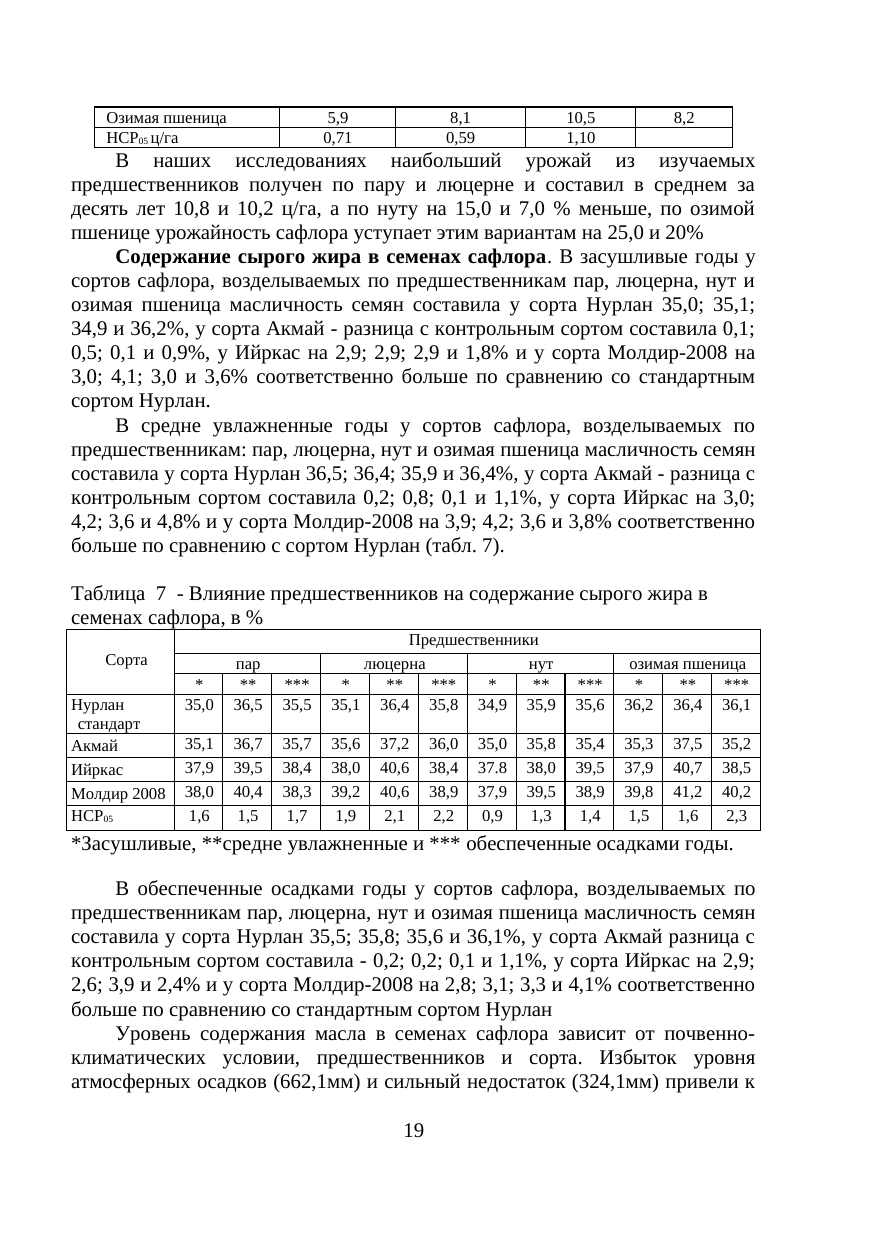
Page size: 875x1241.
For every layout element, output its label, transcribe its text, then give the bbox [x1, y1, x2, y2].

table_cell 36,4 [370, 695, 418, 733]
table_cell *** [566, 674, 613, 693]
text *Засушливые, **средне увлажненные и *** обеспеченные осадками годы. [71, 831, 756, 855]
table_cell 38,4 [419, 758, 467, 781]
table_cell 36,0 [419, 734, 467, 757]
table_cell 37,9 [175, 758, 222, 781]
table_cell ** [223, 674, 271, 693]
table_cell 35,9 [517, 695, 564, 733]
table_cell 38,0 [517, 758, 564, 781]
table_cell 39,2 [321, 782, 369, 805]
table_cell Нурлан стандарт [67, 695, 174, 733]
table_cell *** [272, 674, 320, 693]
table_cell 35,2 [712, 734, 760, 757]
table_cell 38,0 [321, 758, 369, 781]
table_cell *** [712, 674, 760, 693]
table_cell 0,71 [280, 128, 395, 147]
table_cell 36,4 [663, 695, 711, 733]
table_cell 1,3 [517, 806, 564, 830]
table_cell 1,10 [526, 128, 635, 147]
table_cell 1,6 [663, 806, 711, 830]
table_cell Ийркас [67, 758, 174, 781]
table_cell 41,2 [663, 782, 711, 805]
table_cell 35,5 [272, 695, 320, 733]
table_cell 5,9 [280, 108, 395, 127]
table_cell * [468, 674, 516, 693]
table_cell 35,1 [321, 695, 369, 733]
table_cell 36,7 [223, 734, 271, 757]
text Содержание сырого жира в семенах сафлора. В засушливые годы у сортов сафлора, возделываемых по предшественникам пар, люцерна, нут и озимая пшеница масличность семян составила у сорта Нурлан 35,0; 35,1; 34,9 и 36,2%, у сорта Акмай - разница с контрольным сортом составила 0,1; 0,5; 0,1 и 0,9%, у Ийркас на 2,9; 2,9; 2,9 и 1,8% и у сорта Молдир-2008 на 3,0; 4,1; 3,0 и 3,6% соответственно больше по сравнению со стандартным сортом Нурлан. [71, 244, 756, 412]
table_header Предшественники [175, 630, 760, 653]
table_cell 35,8 [517, 734, 564, 757]
table_cell 37,9 [468, 782, 516, 805]
table_cell 37.8 [468, 758, 516, 781]
table_cell 8,1 [396, 108, 525, 127]
table_cell 0,59 [396, 128, 525, 147]
table_cell 38,5 [712, 758, 760, 781]
table_cell 38,9 [419, 782, 467, 805]
table_cell 2,2 [419, 806, 467, 830]
table_cell 38,9 [566, 782, 613, 805]
table_cell 40,6 [370, 758, 418, 781]
table_cell 40,4 [223, 782, 271, 805]
table_cell 8,2 [636, 108, 732, 127]
table_cell 35,1 [175, 734, 222, 757]
table_cell 35,0 [175, 695, 222, 733]
table_cell [636, 128, 732, 147]
table_cell 2,1 [370, 806, 418, 830]
table_cell 36,5 [223, 695, 271, 733]
table_cell 37,2 [370, 734, 418, 757]
table_cell ** [370, 674, 418, 693]
table_cell озимая пшеница [614, 654, 760, 673]
table_cell *** [419, 674, 467, 693]
table_cell 1,7 [272, 806, 320, 830]
table_cell 0,9 [468, 806, 516, 830]
table_cell Молдир 2008 [67, 782, 174, 805]
table_cell ** [517, 674, 564, 693]
table_cell 35,3 [614, 734, 662, 757]
text В обеспеченные осадками годы у сортов сафлора, возделываемых по предшественникам пар, люцерна, нут и озимая пшеница масличность семян составила у сорта Нурлан 35,5; 35,8; 35,6 и 36,1%, у сорта Акмай разница с контрольным сортом составила - 0,2; 0,2; 0,1 и 1,1%, у сорта Ийркас на 2,9; 2,6; 3,9 и 2,4% и у сорта Молдир-2008 на 2,8; 3,1; 3,3 и 4,1% соответственно больше по сравнению со стандартным сортом Нурлан [71, 876, 756, 1021]
table_cell 40,7 [663, 758, 711, 781]
table_cell 38,4 [272, 758, 320, 781]
table_cell 36,1 [712, 695, 760, 733]
table_cell 1,5 [223, 806, 271, 830]
table_cell 1,6 [175, 806, 222, 830]
table_cell 39,5 [223, 758, 271, 781]
table_cell 10,5 [526, 108, 635, 127]
table_cell 1,5 [614, 806, 662, 830]
text В наших исследованиях наибольший урожай из изучаемых предшественников получен по пару и люцерне и составил в среднем за десять лет 10,8 и 10,2 ц/га, а по нуту на 15,0 и 7,0 % меньше, по озимой пшенице урожайность сафлора уступает этим вариантам на 25,0 и 20% [71, 148, 756, 244]
table_header Сорта [67, 630, 174, 693]
table_cell пар [175, 654, 320, 673]
table_cell 1,4 [566, 806, 613, 830]
table_cell * [321, 674, 369, 693]
table_cell 35,0 [468, 734, 516, 757]
table_cell 39,5 [566, 758, 613, 781]
table_cell * [175, 674, 222, 693]
table_cell 36,2 [614, 695, 662, 733]
table_cell НСР05 ц/га [95, 128, 279, 147]
table_cell 35,8 [419, 695, 467, 733]
table_cell 2,3 [712, 806, 760, 830]
table_cell Озимая пшеница [95, 108, 279, 127]
table_cell 39,8 [614, 782, 662, 805]
table_cell 38,0 [175, 782, 222, 805]
table_cell 40,2 [712, 782, 760, 805]
table_cell 40,6 [370, 782, 418, 805]
table_cell люцерна [321, 654, 467, 673]
table_cell 34,9 [468, 695, 516, 733]
table_cell Акмай [67, 734, 174, 757]
table_cell 35,6 [566, 695, 613, 733]
text В средне увлажненные годы у сортов сафлора, возделываемых по предшественникам: пар, люцерна, нут и озимая пшеница масличность семян составила у сорта Нурлан 36,5; 36,4; 35,9 и 36,4%, у сорта Акмай - разница с контрольным сортом составила 0,2; 0,8; 0,1 и 1,1%, у сорта Ийркас на 3,0; 4,2; 3,6 и 4,8% и у сорта Молдир-2008 на 3,9; 4,2; 3,6 и 3,8% соответственно больше по сравнению с сортом Нурлан (табл. 7). [71, 412, 756, 557]
table_cell 35,4 [566, 734, 613, 757]
table_cell нут [468, 654, 613, 673]
table_cell 38,3 [272, 782, 320, 805]
table_cell ** [663, 674, 711, 693]
table_cell 35,7 [272, 734, 320, 757]
table_cell 37,9 [614, 758, 662, 781]
table_cell 37,5 [663, 734, 711, 757]
table_cell 1,9 [321, 806, 369, 830]
table_cell 39,5 [517, 782, 564, 805]
table_cell 35,6 [321, 734, 369, 757]
table_cell НСР05 [67, 806, 174, 830]
text Таблица 7 - Влияние предшественников на содержание сырого жира в семенах сафлора, в % [71, 581, 756, 629]
table_cell * [614, 674, 662, 693]
